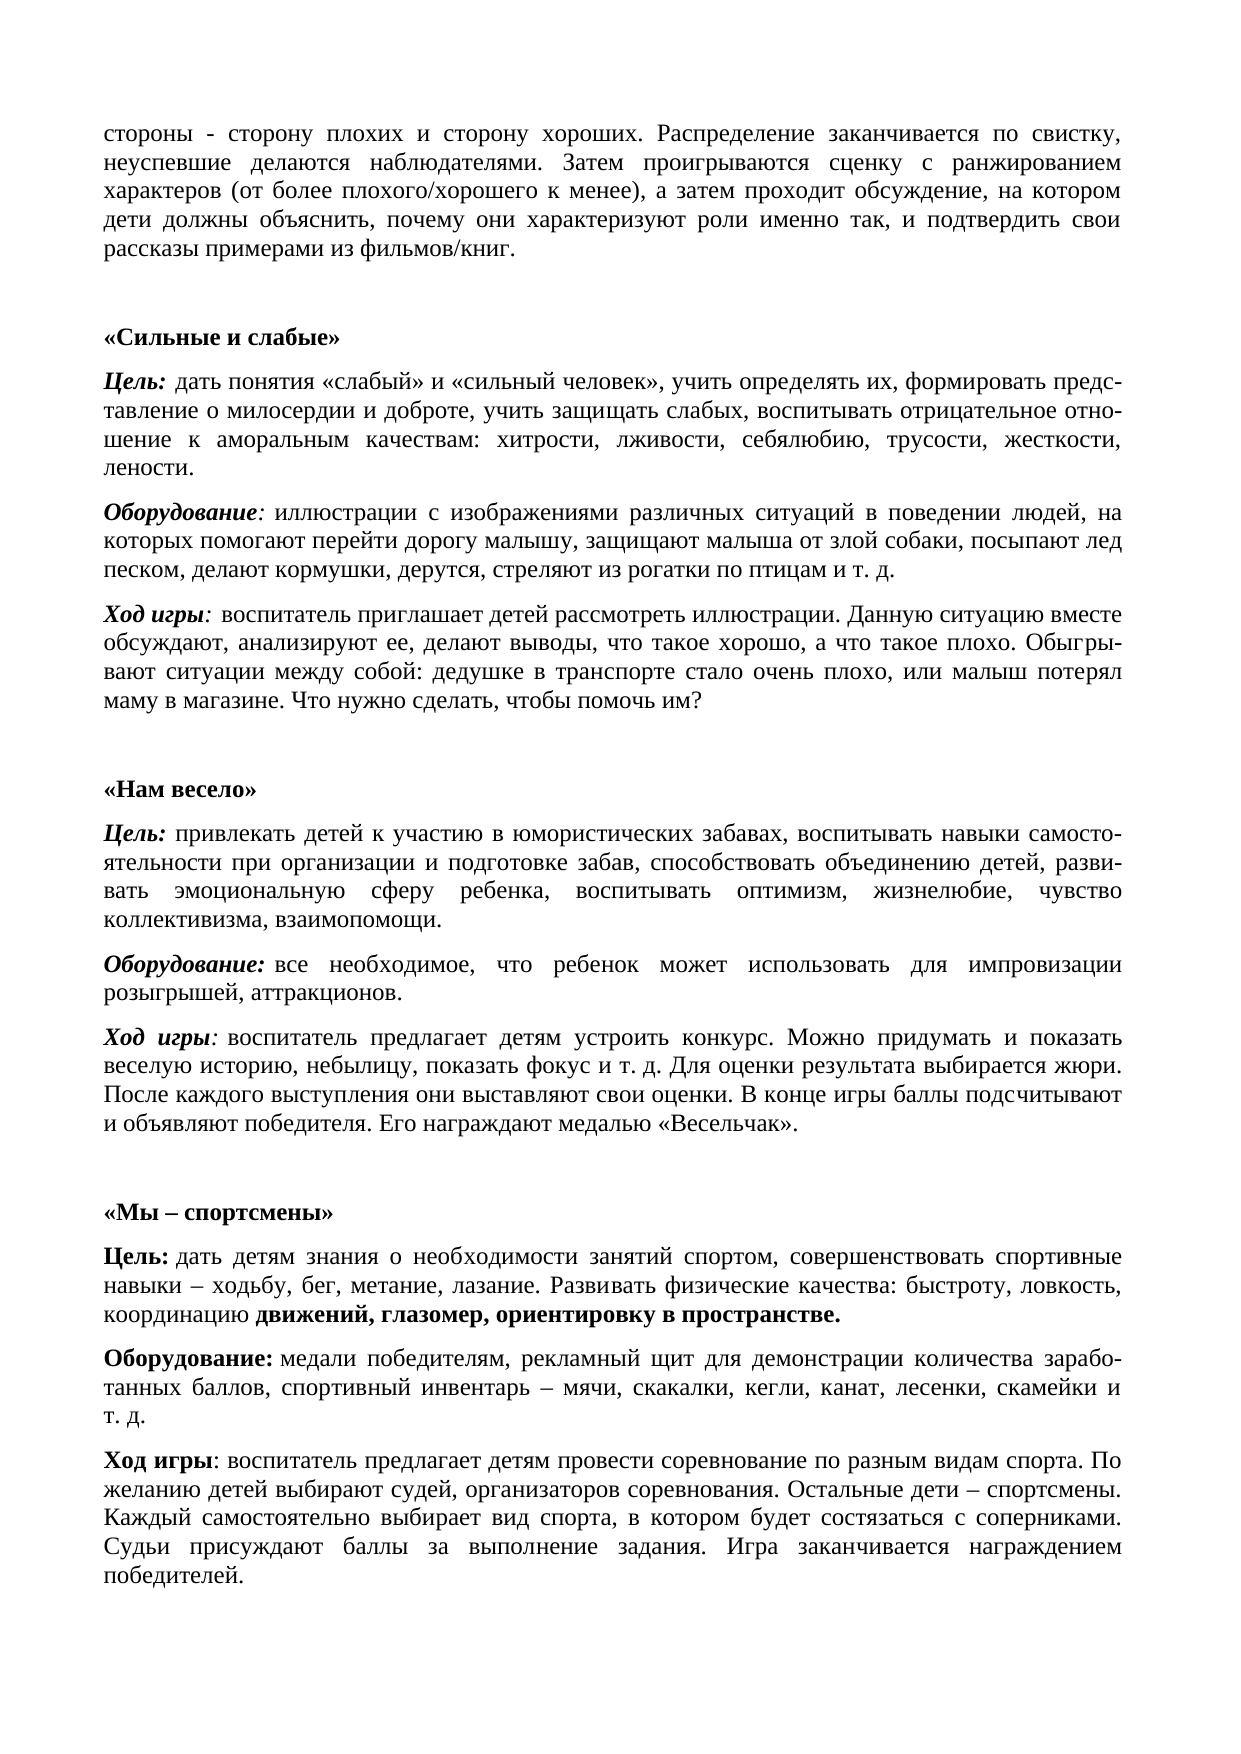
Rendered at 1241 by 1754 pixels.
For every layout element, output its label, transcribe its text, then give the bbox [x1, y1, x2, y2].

text Ход игры: воспитатель приглашает детей рассмотреть иллюстрации. Данную ситуацию вместе обсуждают, анализируют ее, делают выводы, что такое хорошо, а что такое плохо. Обыгрывают ситуации между собой: дедушке в транспорте стало очень плохо, или малыш потерял маму в магазине. Что нужно сделать, чтобы помочь им? [103, 599, 1122, 714]
text Оборудование: медали победителям, рекламный щит для демонстрации количества заработанных баллов, спортивный инвентарь – мячи, скакалки, кегли, канат, лесенки, скамейки и т. д. [103, 1343, 1122, 1429]
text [103, 118, 1122, 262]
text «Нам весело» [103, 774, 1122, 802]
text Оборудование: все необходимое, что ребенок может использовать для импровизации розыгрышей, аттракционов. [103, 949, 1122, 1006]
text Ход игры: воспитатель предлагает детям провести соревнование по разным видам спорта. По желанию детей выбирают судей, организаторов соревнования. Остальные дети – спортсмены. Каждый самостоятельно выбирает вид спорта, в котором будет состязаться с соперниками. Судьи присуждают баллы за выполнение задания. Игра заканчивается награждением победителей. [103, 1445, 1122, 1589]
text Цель: дать детям знания о необходимости занятий спортом, совершенствовать спортивные навыки – ходьбу, бег, метание, лазание. Развивать физические качества: быстроту, ловкость, координацию движений, глазомер, ориентировку в пространстве. [103, 1241, 1122, 1327]
text «Мы – спортсмены» [103, 1197, 1122, 1226]
text Оборудование: иллюстрации с изображениями различных ситуаций в поведении людей, на которых помогают перейти дорогу малышу, защищают малыша от злой собаки, посыпают лед песком, делают кормушки, дерутся, стреляют из рогатки по птицам и т. д. [103, 497, 1122, 583]
text «Сильные и слабые» [103, 322, 1122, 351]
text Ход игры: воспитатель предлагает детям устроить конкурс. Можно придумать и показать веселую историю, небылицу, показать фокус и т. д. Для оценки результата выбирается жюри. После каждого выступления они выставляют свои оценки. В конце игры баллы подсчитывают и объявляют победителя. Его награждают медалью «Весельчак». [103, 1022, 1122, 1137]
text Цель: дать понятия «слабый» и «сильный человек», учить определять их, формировать представление о милосердии и доброте, учить защищать слабых, воспитывать отрицательное отношение к аморальным качествам: хитрости, лживости, себялюбию, трусости, жесткости, лености. [103, 366, 1122, 481]
text Цель: привлекать детей к участию в юмористических забавах, воспитывать навыки самостоятельности при организации и подготовке забав, способствовать объединению детей, развивать эмоциональную сферу ребенка, воспитывать оптимизм, жизнелюбие, чувство коллективизма, взаимопомощи. [103, 818, 1122, 933]
